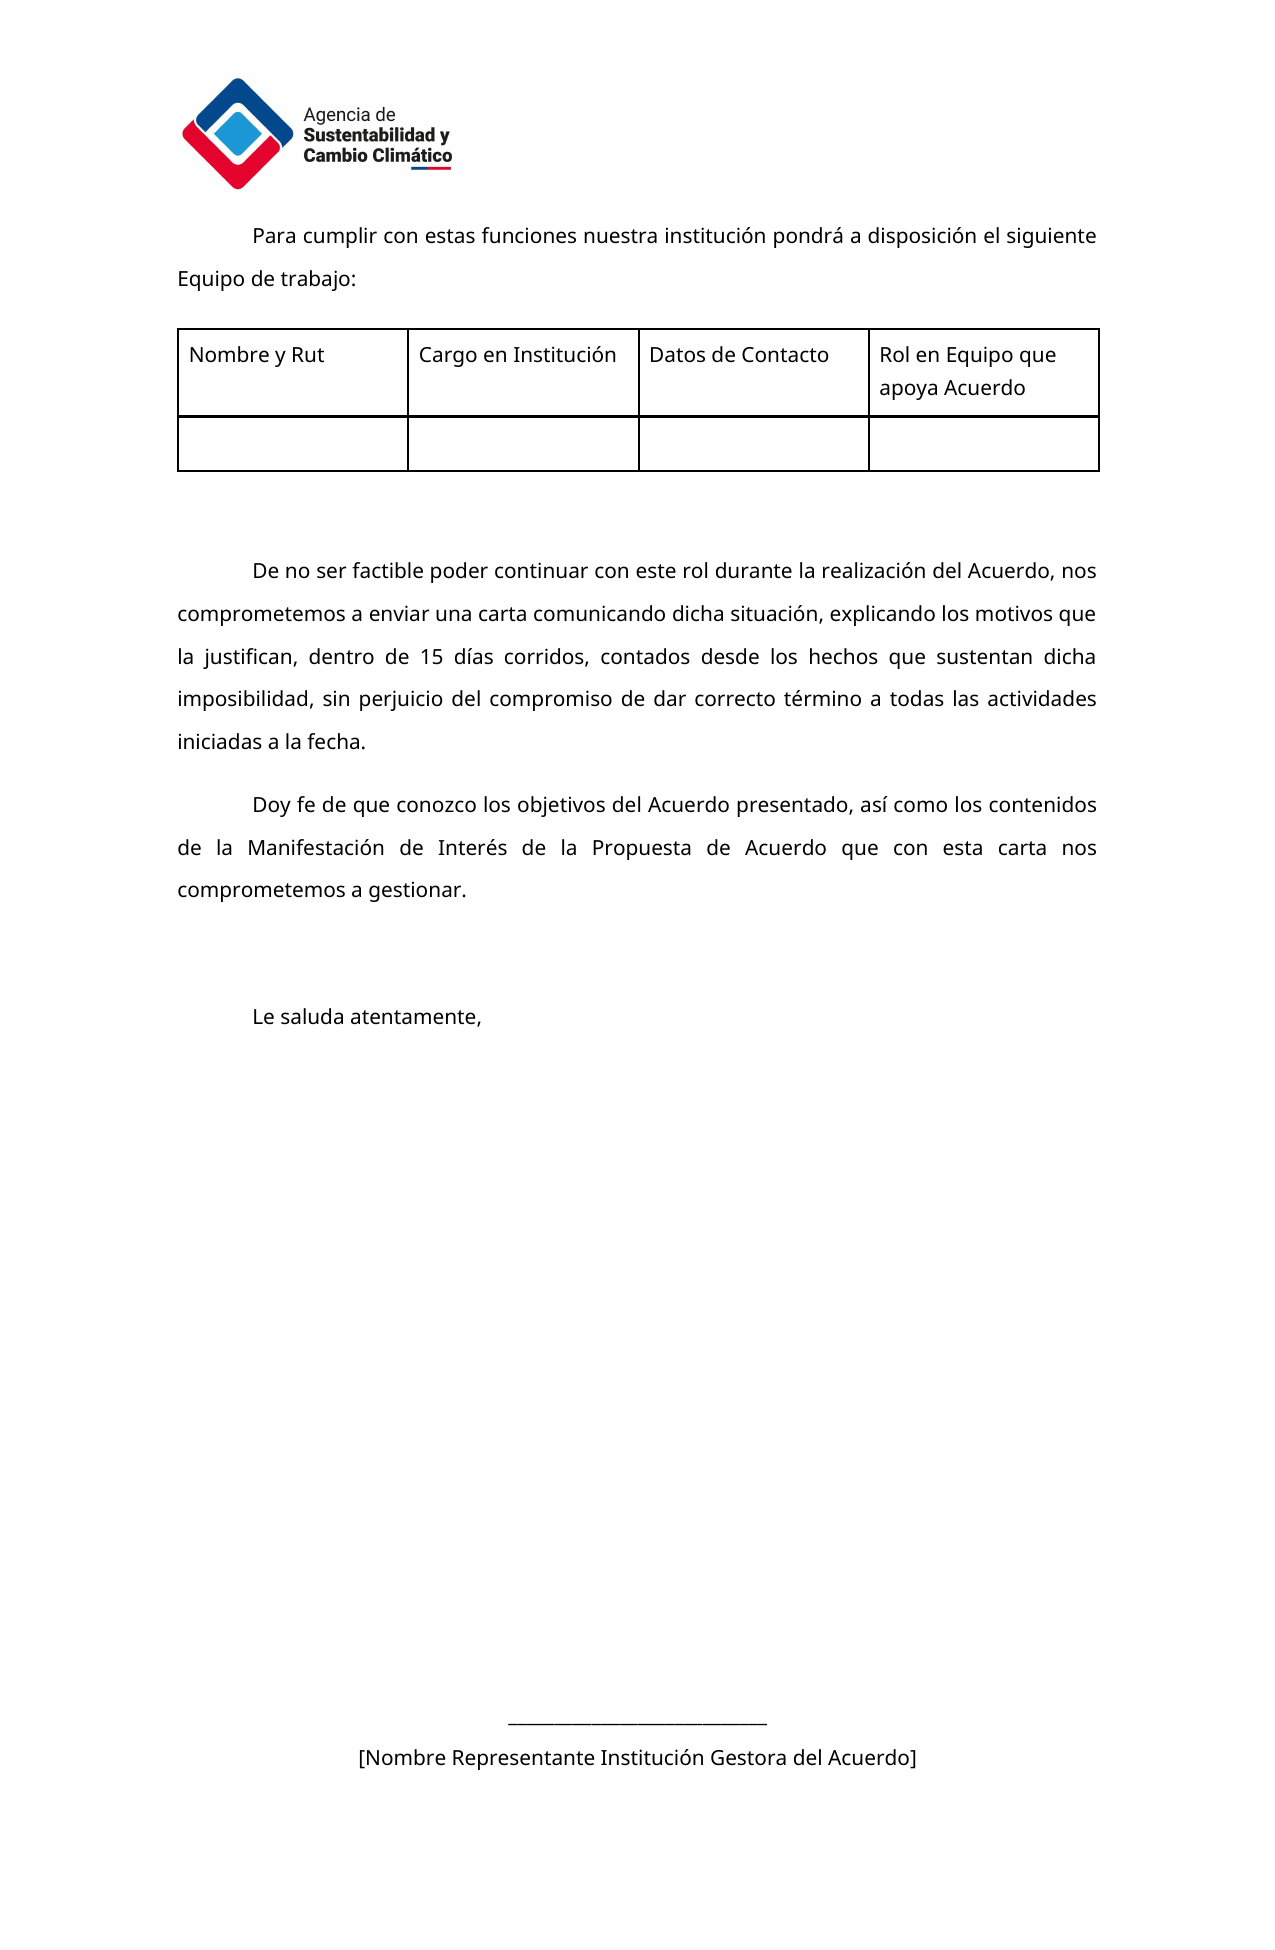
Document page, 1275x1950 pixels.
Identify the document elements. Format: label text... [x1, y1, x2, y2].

table_header Cargo en Institución [409, 330, 638, 415]
text ____________________________ [177, 1700, 1098, 1729]
table_header Datos de Contacto [640, 330, 868, 415]
table_cell [409, 418, 638, 470]
table_header Rol en Equipo que apoya Acuerdo [870, 330, 1098, 415]
text Para cumplir con estas funciones nuestra institución pondrá a disposición el siguiente Equipo de trabajo: [177, 221, 1098, 292]
picture [177, 73, 458, 197]
table_cell [870, 418, 1098, 470]
text De no ser factible poder continuar con este rol durante la realización del Acuerdo, nos comprometemos a enviar una carta comunicando dicha situación, explicando los motivos que la justifican, dentro de 15 días corridos, contados desde los hechos que sustentan dicha imposibilidad, sin perjuicio del compromiso de dar correcto término a todas las actividades iniciadas a la fecha. [177, 557, 1098, 755]
text Doy fe de que conozco los objetivos del Acuerdo presentado, así como los contenidos de la Manifestación de Interés de la Propuesta de Acuerdo que con esta carta nos comprometemos a gestionar. [177, 790, 1098, 904]
text Le saluda atentamente, [177, 1002, 1098, 1031]
table_header Nombre y Rut [179, 330, 407, 415]
table_cell [640, 418, 868, 470]
text [Nombre Representante Institución Gestora del Acuerdo] [177, 1743, 1098, 1771]
table_cell [179, 418, 407, 470]
